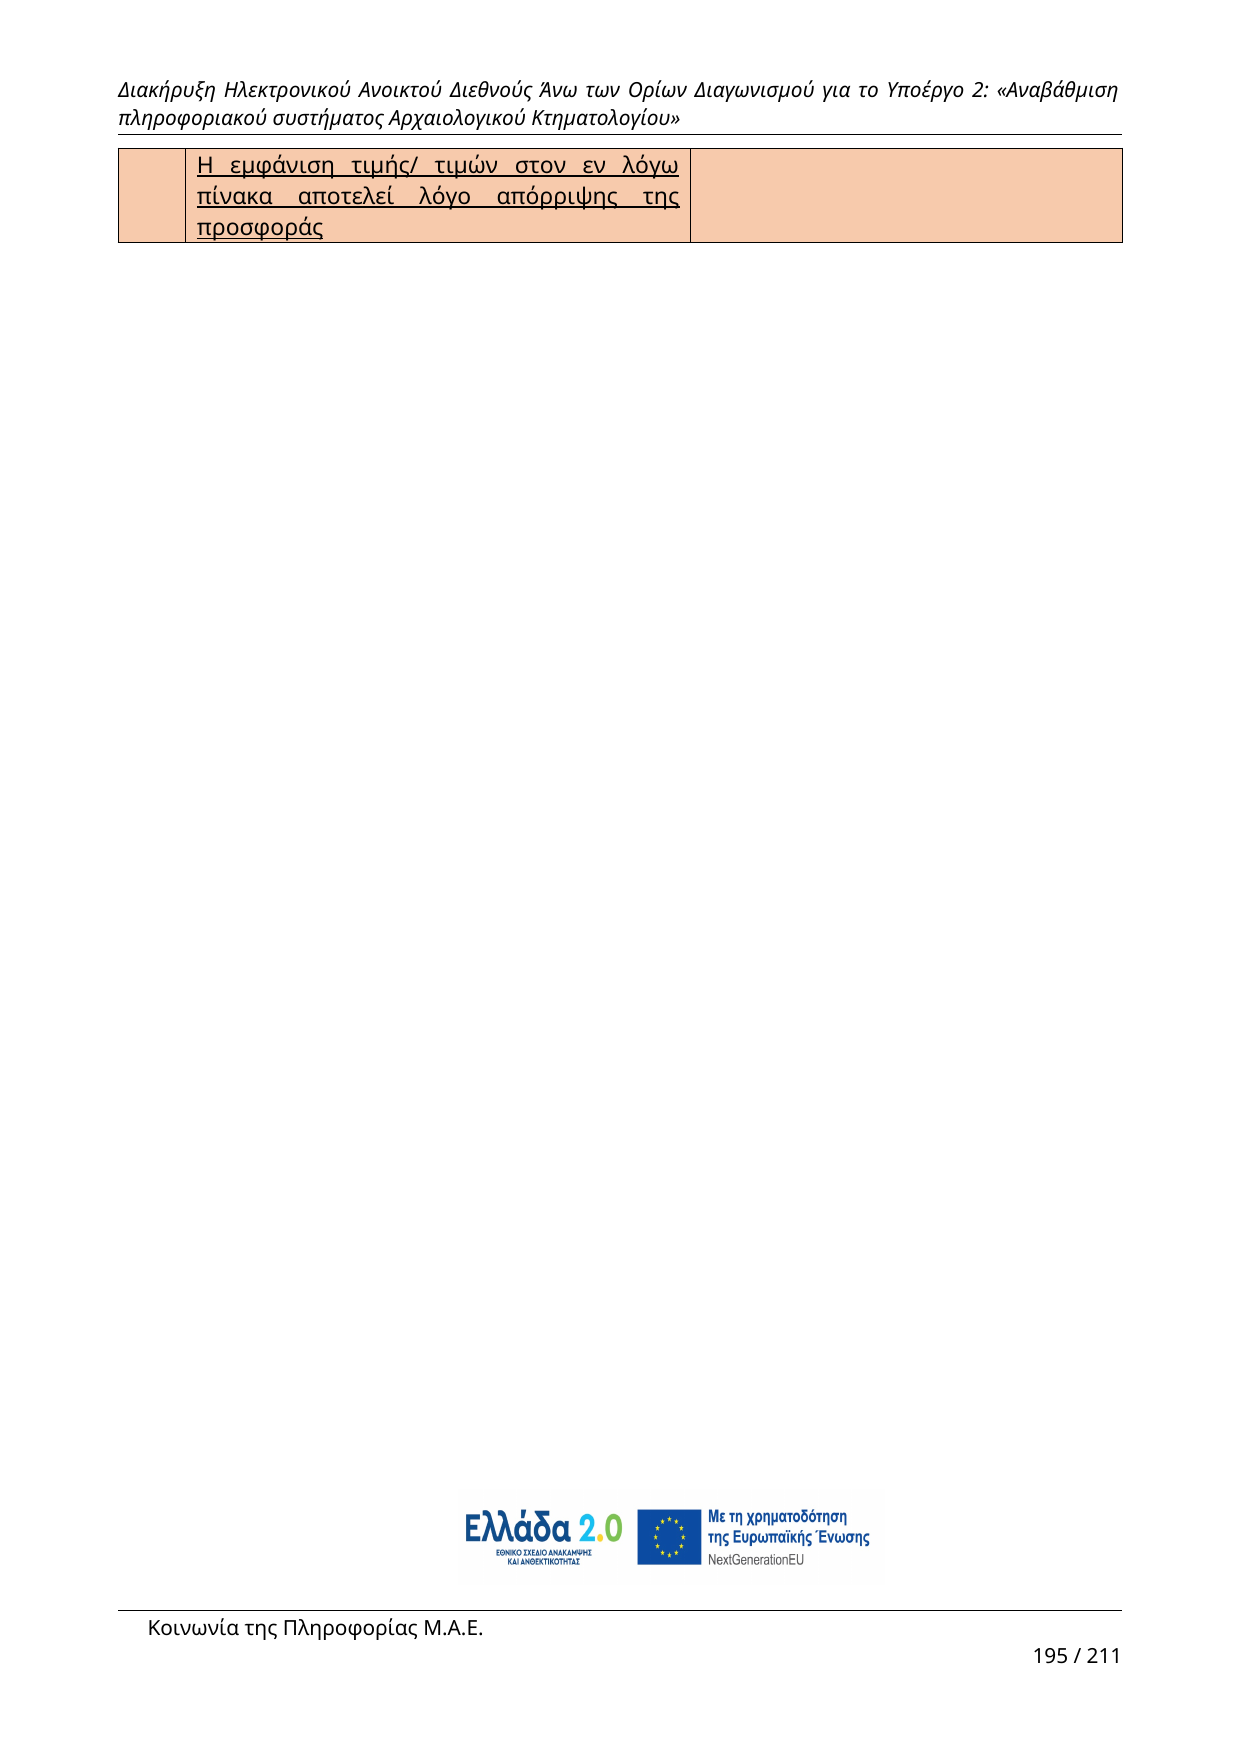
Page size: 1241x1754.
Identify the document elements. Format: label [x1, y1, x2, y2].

picture [457, 1489, 885, 1585]
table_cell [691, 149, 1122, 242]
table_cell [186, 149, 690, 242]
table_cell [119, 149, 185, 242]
